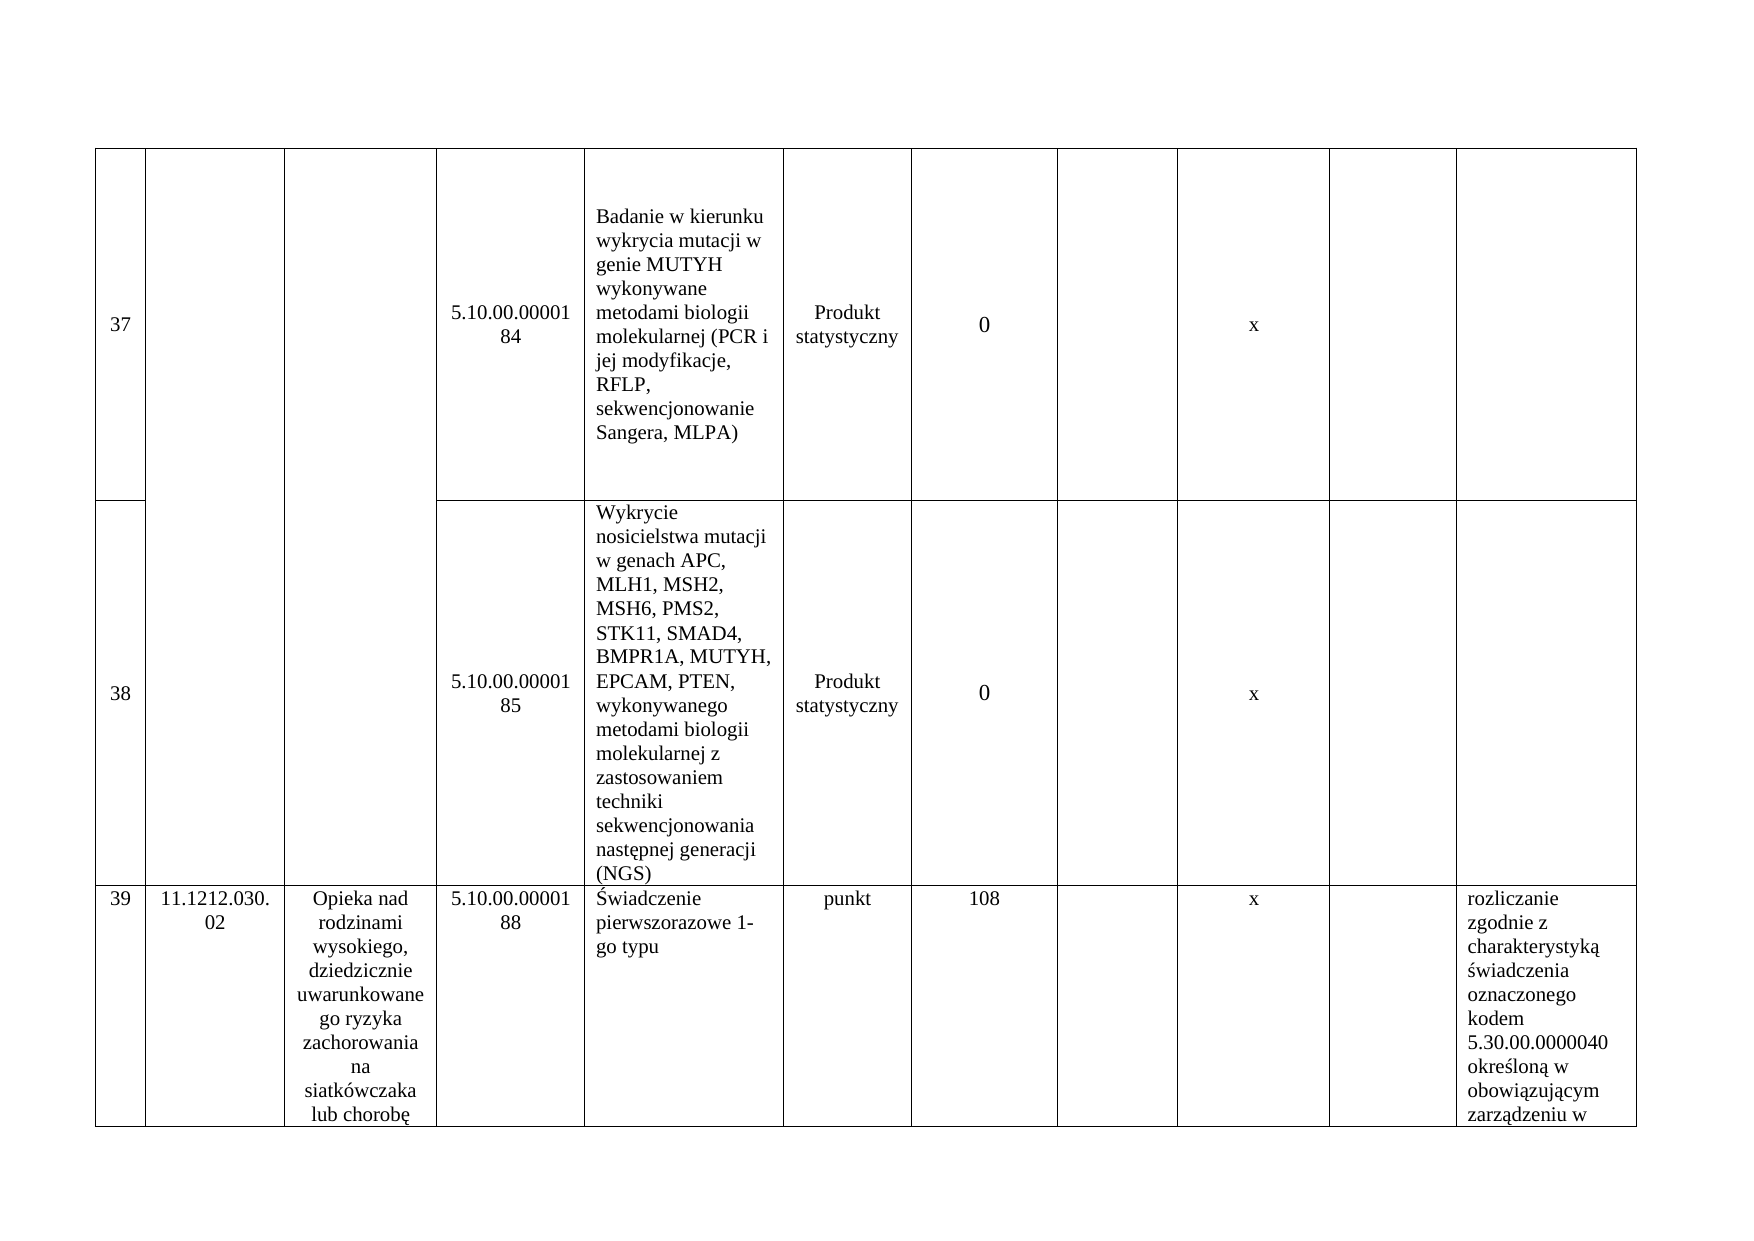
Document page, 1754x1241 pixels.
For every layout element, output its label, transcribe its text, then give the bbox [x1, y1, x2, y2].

table_cell [1058, 501, 1177, 885]
table_cell [1457, 501, 1636, 885]
table_cell [1457, 149, 1636, 499]
table_cell Produkt statystyczny [784, 501, 911, 885]
table_cell [1330, 149, 1456, 499]
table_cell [1457, 886, 1636, 1126]
table_cell x [1178, 149, 1329, 499]
table_cell [1058, 886, 1177, 1126]
table_cell x [1178, 886, 1329, 1126]
table_cell 38 [96, 501, 145, 885]
table_cell 0 [912, 149, 1057, 499]
table_cell 37 [96, 149, 145, 499]
table_cell 108 [912, 886, 1057, 1126]
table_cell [285, 886, 436, 1126]
table_cell Badanie w kierunku wykrycia mutacji w genie MUTYH wykonywane metodami biologii molekularnej (PCR i jej modyfikacje, RFLP, sekwencjonowanie Sangera, MLPA) [585, 149, 783, 499]
table_cell 5.10.00.0000185 [437, 501, 584, 885]
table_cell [585, 886, 783, 1126]
table_cell 0 [912, 501, 1057, 885]
table_cell x [1178, 501, 1329, 885]
table_cell Wykrycie nosicielstwa mutacji w genach APC, MLH1, MSH2, MSH6, PMS2, STK11, SMAD4, BMPR1A, MUTYH, EPCAM, PTEN, wykonywanego metodami biologii molekularnej z zastosowaniem techniki sekwencjonowania następnej generacji (NGS) [585, 501, 783, 885]
table_cell 39 [96, 886, 145, 1126]
table_cell [1330, 501, 1456, 885]
table_cell [1058, 149, 1177, 499]
table_cell 5.10.00.0000184 [437, 149, 584, 499]
table_cell [1330, 886, 1456, 1126]
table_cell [784, 149, 911, 499]
table_cell 5.10.00.0000188 [437, 886, 584, 1126]
table_cell punkt [784, 886, 911, 1126]
table_cell 11.1212.030.02 [146, 886, 284, 1126]
